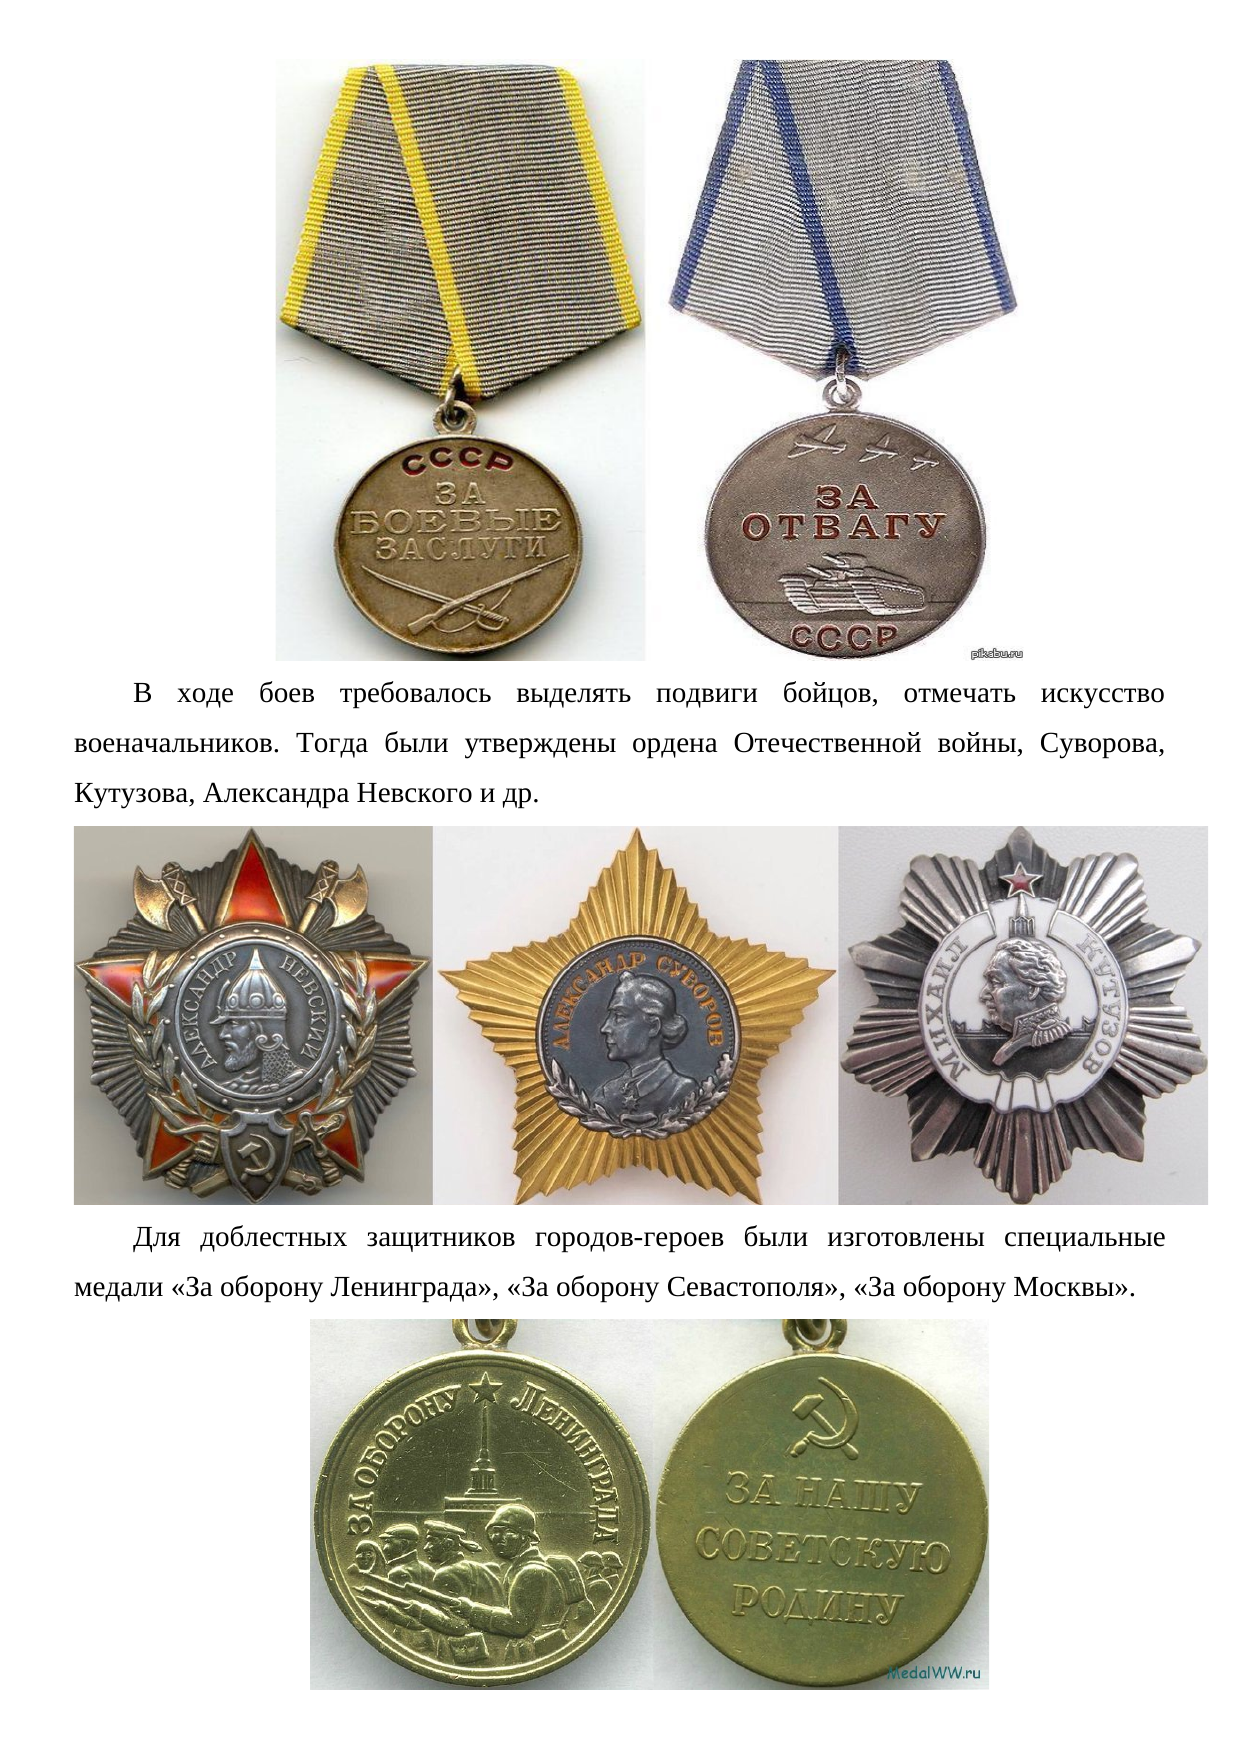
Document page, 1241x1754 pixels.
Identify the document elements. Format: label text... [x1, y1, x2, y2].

text В ходе боев требовалось выделять подвиги бойцов, отмечать искусство военачальников. Тогда были утверждены ордена Отечественной войны, Суворова, Кутузова, Александра Невского и др. [74, 675, 1166, 809]
text Для доблестных защитников городов-героев были изготовлены специальные медали «За оборону Ленинграда», «За оборону Севастополя», «За оборону Москвы». [74, 1219, 1166, 1303]
picture [275, 59, 1024, 661]
picture [310, 1319, 990, 1690]
picture [73, 826, 1209, 1205]
